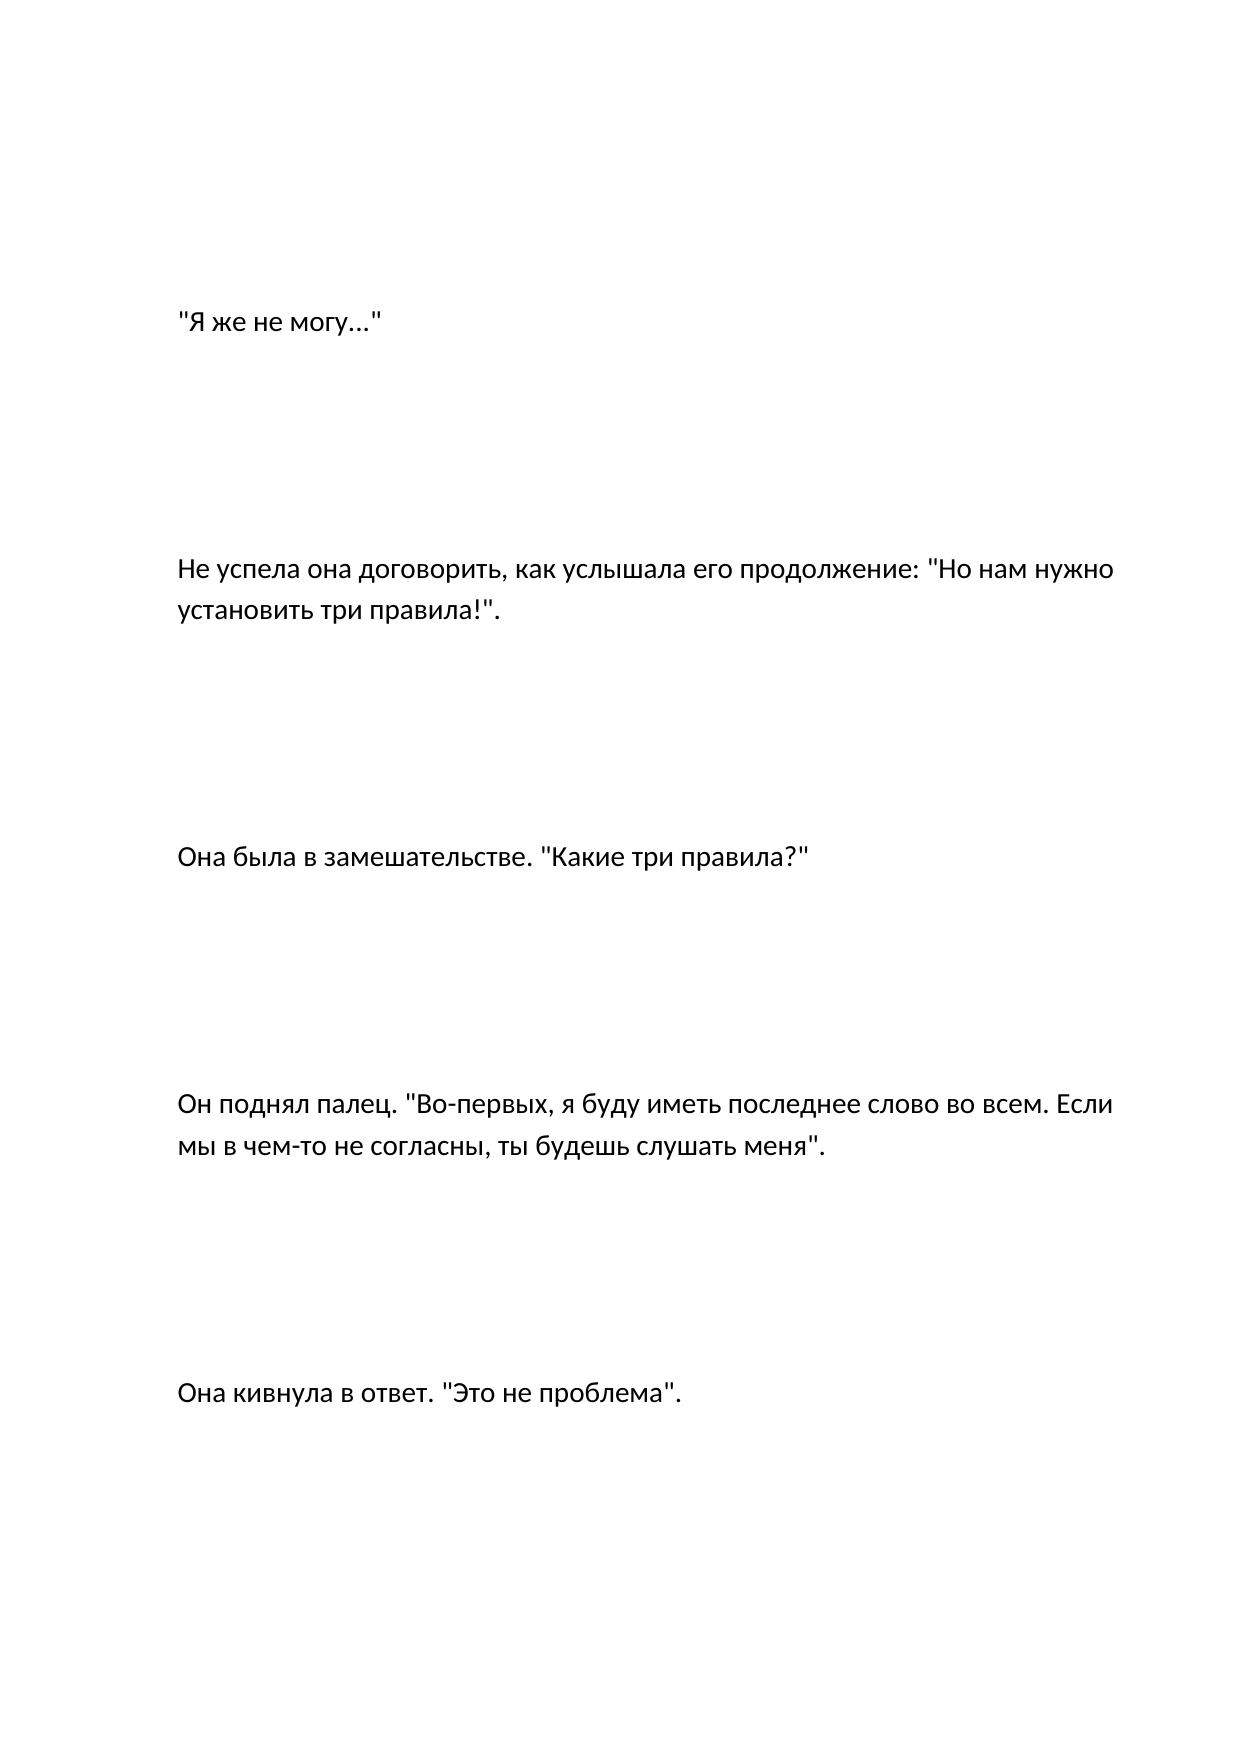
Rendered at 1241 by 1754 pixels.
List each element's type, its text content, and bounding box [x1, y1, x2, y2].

text Не успела она договорить, как услышала его продолжение: "Но нам нужно установить три правила!". [177, 551, 1152, 627]
text Она была в замешательстве. "Какие три правила?" [177, 838, 1152, 874]
text Он поднял палец. "Во-первых, я буду иметь последнее слово во всем. Если мы в чем-то не согласны, ты будешь слушать меня". [177, 1086, 1152, 1162]
text "Я же не могу..." [177, 303, 1152, 339]
text Она кивнула в ответ. "Это не проблема". [177, 1374, 1152, 1409]
